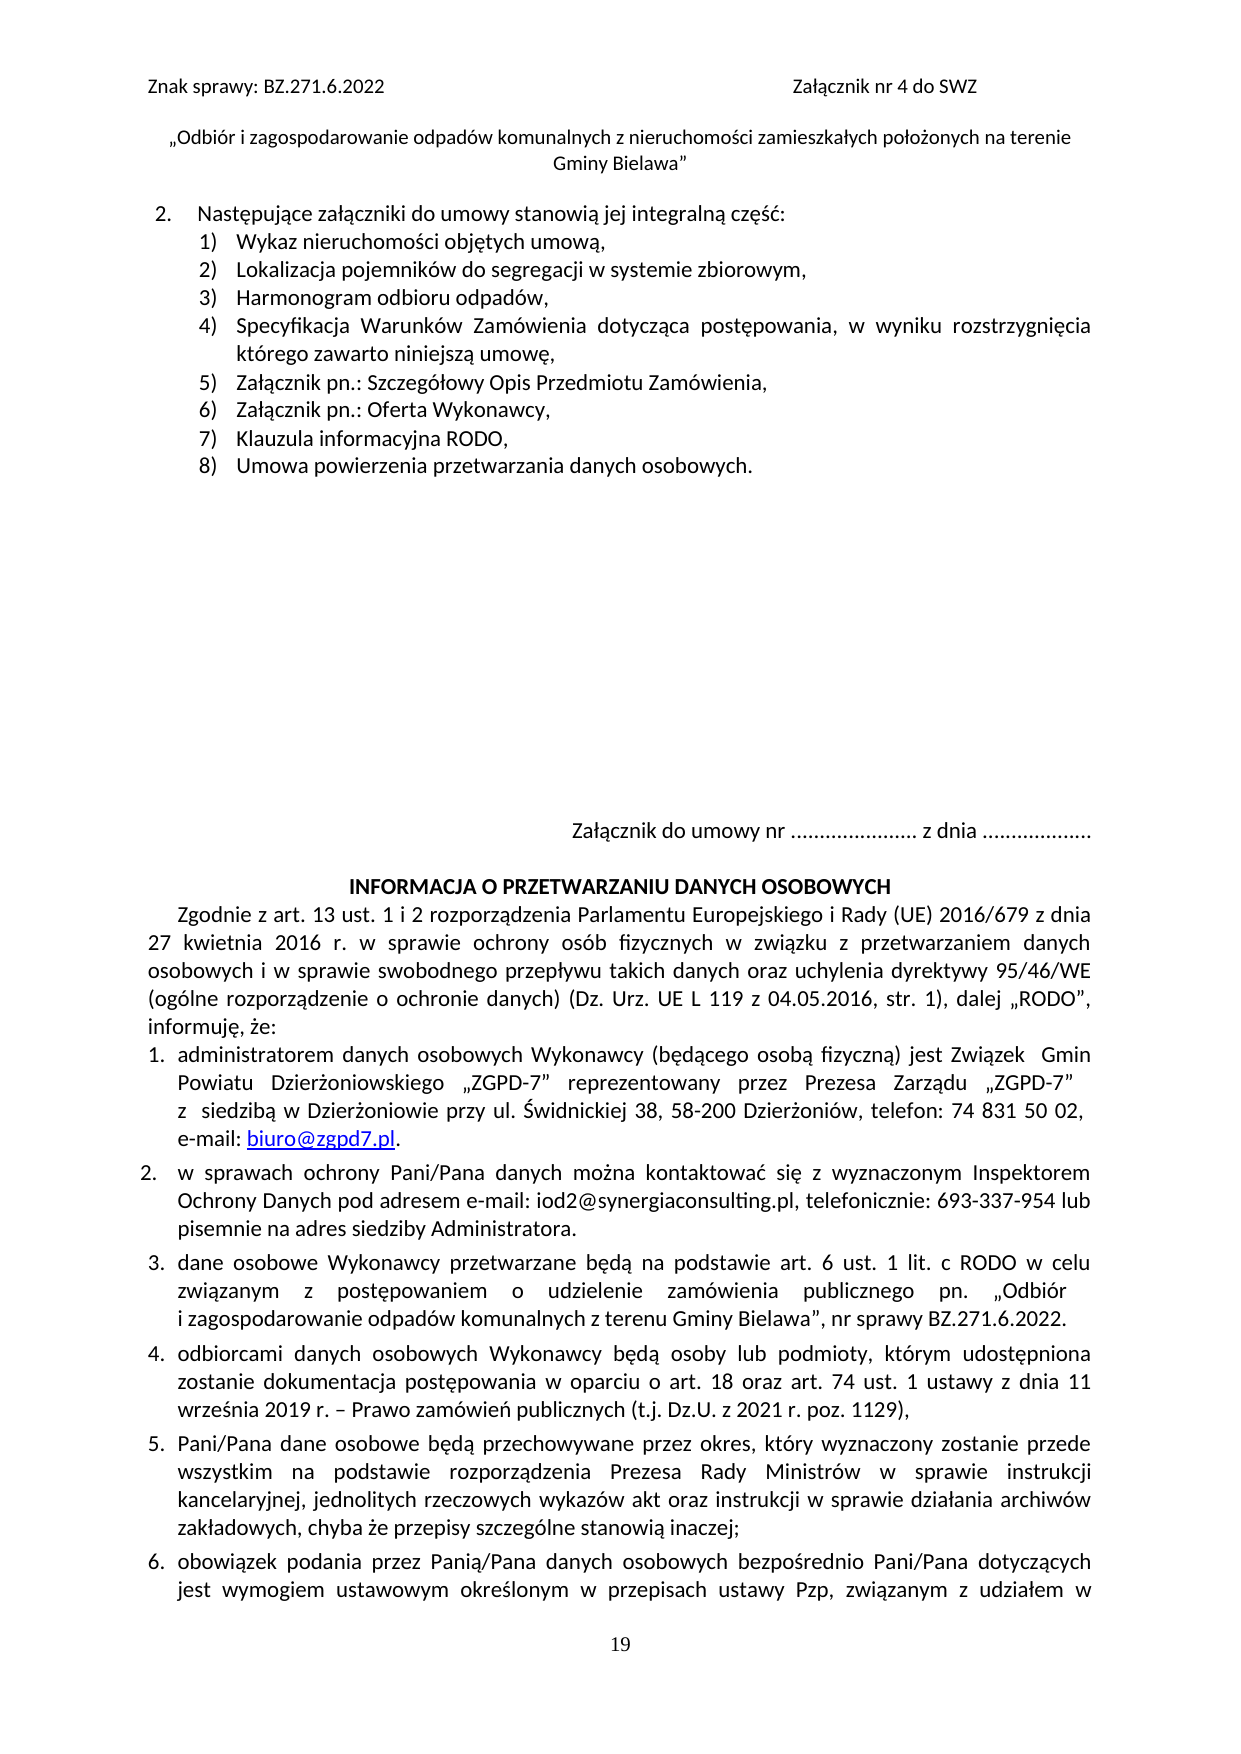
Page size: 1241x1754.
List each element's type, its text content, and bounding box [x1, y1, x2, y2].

list Harmonogram odbioru odpadów, [199, 283, 1093, 312]
list Pani/Pana dane osobowe będą przechowywane przez okres, który wyznaczony zostanie przede wszystkim na podstawie rozporządzenia Prezesa Rady Ministrów w sprawie instrukcji kancelaryjnej, jednolitych rzeczowych wykazów akt oraz instrukcji w sprawie działania archiwów zakładowych, chyba że przepisy szczególne stanowią inaczej; [148, 1429, 1093, 1541]
list odbiorcami danych osobowych Wykonawcy będą osoby lub podmioty, którym udostępniona zostanie dokumentacja postępowania w oparciu o art. 18 oraz art. 74 ust. 1 ustawy z dnia 11 września 2019 r. – Prawo zamówień publicznych (t.j. Dz.U. z 2021 r. poz. 1129), [148, 1339, 1093, 1423]
text Zgodnie z art. 13 ust. 1 i 2 rozporządzenia Parlamentu Europejskiego i Rady (UE) 2016/679 z dnia 27 kwietnia 2016 r. w sprawie ochrony osób fizycznych w związku z przetwarzaniem danych osobowych i w sprawie swobodnego przepływu takich danych oraz uchylenia dyrektywy 95/46/WE (ogólne rozporządzenie o ochronie danych) (Dz. Urz. UE L 119 z 04.05.2016, str. 1), dalej „RODO”, informuję, że: [148, 900, 1093, 1040]
list Umowa powierzenia przetwarzania danych osobowych. [199, 452, 1093, 480]
list Wykaz nieruchomości objętych umową, [199, 227, 1093, 256]
list Lokalizacja pojemników do segregacji w systemie zbiorowym, [199, 256, 1093, 283]
list administratorem danych osobowych Wykonawcy (będącego osobą fizyczną) jest Związek Gmin Powiatu Dzierżoniowskiego „ZGPD-7” reprezentowany przez Prezesa Zarządu „ZGPD-7” z siedzibą w Dzierżoniowie przy ul. Świdnickiej 38, 58-200 Dzierżoniów, telefon: 74 831 50 02, e-mail: biuro@zgpd7.pl. [148, 1040, 1093, 1152]
list Załącznik pn.: Oferta Wykonawcy, [199, 396, 1093, 424]
list Specyfikacja Warunków Zamówienia dotycząca postępowania, w wyniku rozstrzygnięcia którego zawarto niniejszą umowę, [199, 312, 1093, 368]
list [148, 1547, 1093, 1603]
text Załącznik do umowy nr ...................... z dnia ................... [148, 816, 1093, 844]
list Następujące załączniki do umowy stanowią jej integralną część: [154, 199, 1093, 227]
list Załącznik pn.: Szczegółowy Opis Przedmiotu Zamówienia, [199, 368, 1093, 396]
text INFORMACJA O PRZETWARZANIU DANYCH OSOBOWYCH [148, 872, 1093, 900]
list w sprawach ochrony Pani/Pana danych można kontaktować się z wyznaczonym Inspektorem Ochrony Danych pod adresem e-mail: iod2@synergiaconsulting.pl, telefonicznie: 693-337-954 lub pisemnie na adres siedziby Administratora. [140, 1158, 1093, 1242]
list Klauzula informacyjna RODO, [199, 424, 1093, 452]
list dane osobowe Wykonawcy przetwarzane będą na podstawie art. 6 ust. 1 lit. c RODO w celu związanym z postępowaniem o udzielenie zamówienia publicznego pn. „Odbiór i zagospodarowanie odpadów komunalnych z terenu Gminy Bielawa”, nr sprawy BZ.271.6.2022. [148, 1248, 1093, 1333]
